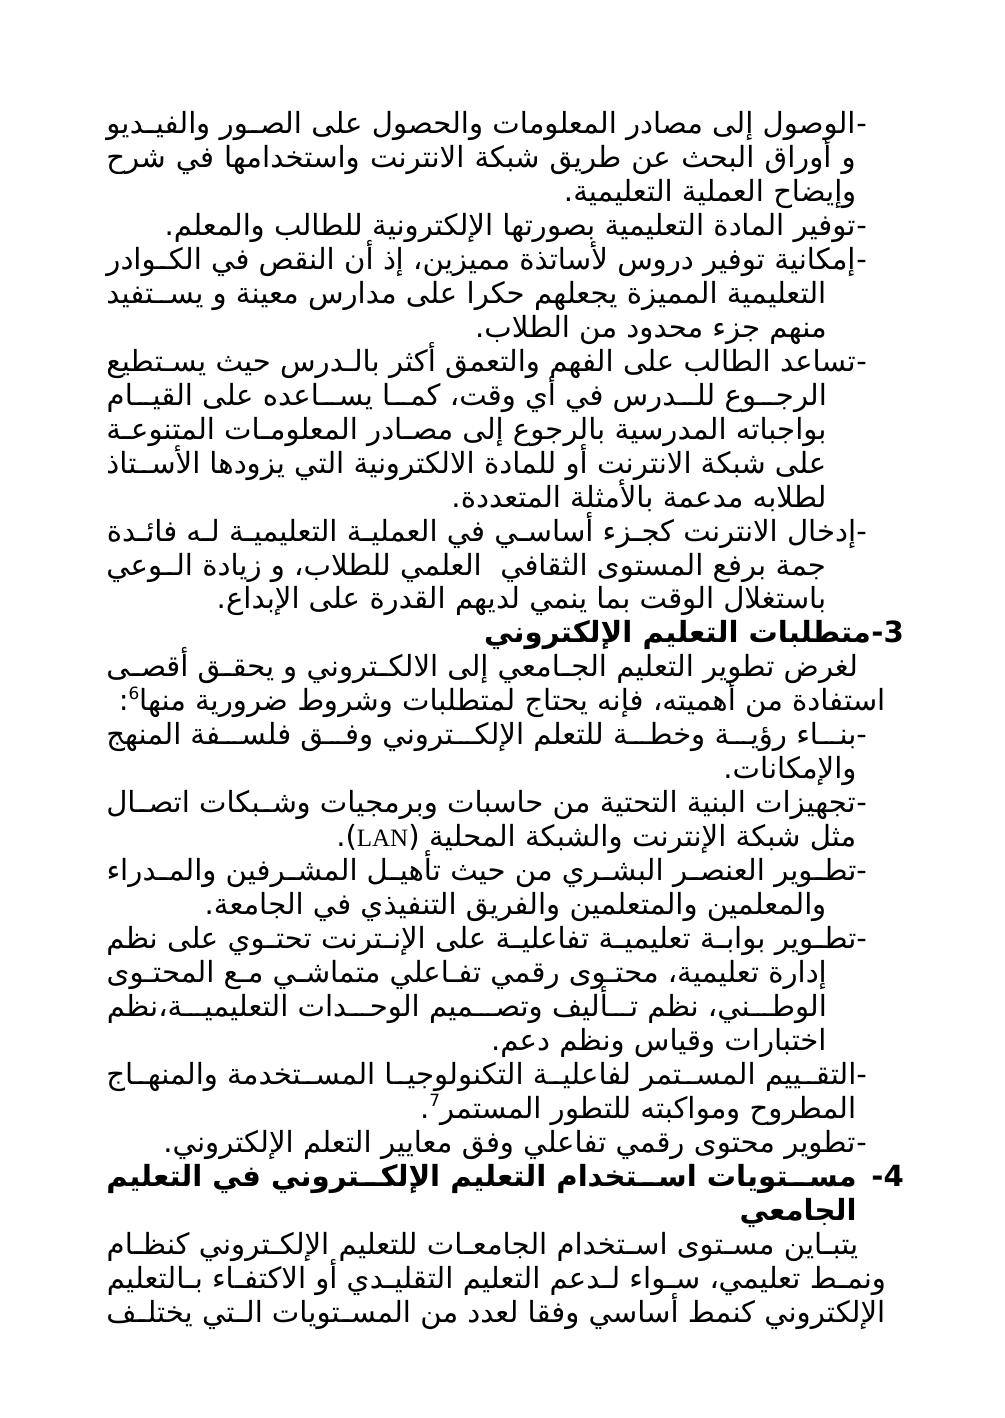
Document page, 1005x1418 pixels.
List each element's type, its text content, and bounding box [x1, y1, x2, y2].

list تطوير العنصر البشري من حيث تأهيل المشرفين والمدراء والمعلمين والمتعلمين والفريق التنفيذي في الجامعة. [106, 853, 856, 921]
list توفير المادة التعليمية بصورتها الإلكترونية للطالب والمعلم. [106, 208, 857, 242]
list إمكانية توفير دروس لأساتذة مميزين، إذ أن النقص في الكوادر التعليمية المميزة يجعلهم حكرا على مدارس معينة و يستفيد منهم جزء محدود من الطلاب. [106, 242, 856, 344]
text لغرض تطوير التعليم الجامعي إلى الالكتروني و يحقق أقصى استفادة من أهميته، فإنه يحتاج لمتطلبات وشروط ضرورية منها: [106, 650, 886, 718]
list الوصول إلى مصادر المعلومات والحصول على الصور والفيديو و أوراق البحث عن طريق شبكة الانترنت واستخدامها في شرح وإيضاح العملية التعليمية. [106, 106, 857, 208]
list مستويات استخدام التعليم الإلكتروني في التعليم الجامعي [106, 1159, 871, 1227]
list تطوير محتوى رقمي تفاعلي وفق معايير التعلم الإلكتروني. [106, 1125, 857, 1159]
list تطوير بوابة تعليمية تفاعلية على الإنترنت تحتوي على نظم إدارة تعليمية، محتوى رقمي تفاعلي متماشي مع المحتوى الوطني، نظم تأليف وتصميم الوحدات التعليمية،نظم اختبارات وقياس ونظم دعم. [106, 921, 856, 1057]
list متطلبات التعليم الإلكتروني [106, 616, 871, 650]
list إدخال الانترنت كجزء أساسي في العملية التعليمية له فائدة جمة برفع المستوى الثقافي العلمي للطلاب، و زيادة الوعي باستغلال الوقت بما ينمي لديهم القدرة على الإبداع. [106, 514, 856, 616]
list تجهيزات البنية التحتية من حاسبات وبرمجيات وشبكات اتصال مثل شبكة الإنترنت والشبكة المحلية (LAN). [106, 786, 857, 853]
list بناء رؤية وخطة للتعلم الإلكتروني وفق فلسفة المنهج والإمكانات. [106, 718, 857, 786]
list تساعد الطالب على الفهم والتعمق أكثر بالدرس حيث يستطيع الرجوع للدرس في أي وقت، كما يساعده على القيام بواجباته المدرسية بالرجوع إلى مصادر المعلومات المتنوعة على شبكة الانترنت أو للمادة الالكترونية التي يزودها الأستاذ لطلابه مدعمة بالأمثلة المتعددة. [106, 344, 856, 514]
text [106, 1227, 886, 1329]
list التقييم المستمر لفاعلية التكنولوجيا المستخدمة والمنهاج المطروح ومواكبته للتطور المستمر. [106, 1057, 857, 1125]
